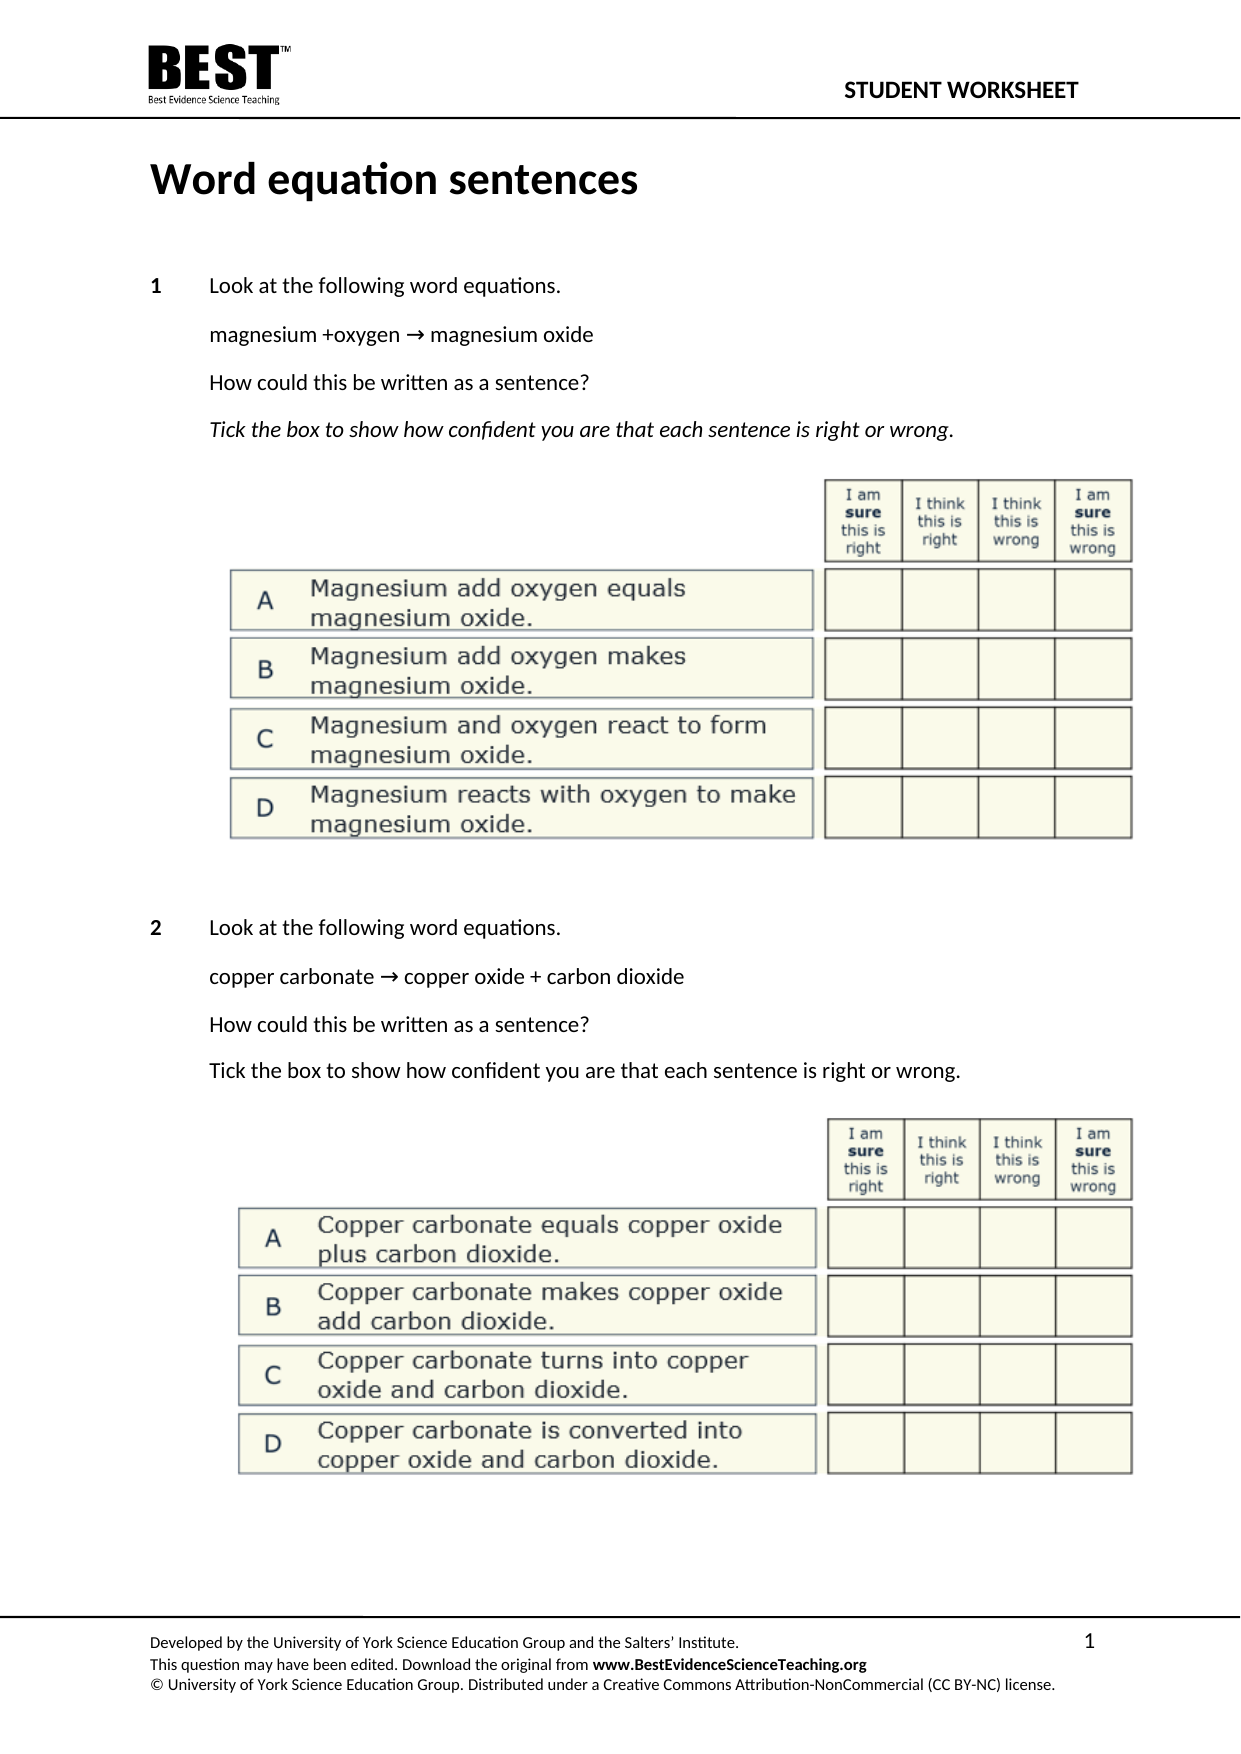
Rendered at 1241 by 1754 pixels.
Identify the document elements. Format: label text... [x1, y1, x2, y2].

picture [209, 461, 1150, 848]
list Tick the box to show how confident you are that each sentence is right or wrong. [209, 415, 1090, 443]
picture [209, 1103, 1150, 1482]
list How could this be written as a sentence? [209, 368, 1090, 396]
list magnesium +oxygen → magnesium oxide [209, 318, 1090, 349]
text Word equation sentences [150, 150, 1090, 206]
list Look at the following word equations. [150, 913, 1090, 941]
list Tick the box to show how confident you are that each sentence is right or wrong. [209, 1056, 1090, 1084]
list How could this be written as a sentence? [209, 1010, 1090, 1038]
picture [148, 44, 291, 105]
list copper carbonate → copper oxide + carbon dioxide [209, 960, 1090, 991]
list Look at the following word equations. [150, 271, 1090, 299]
